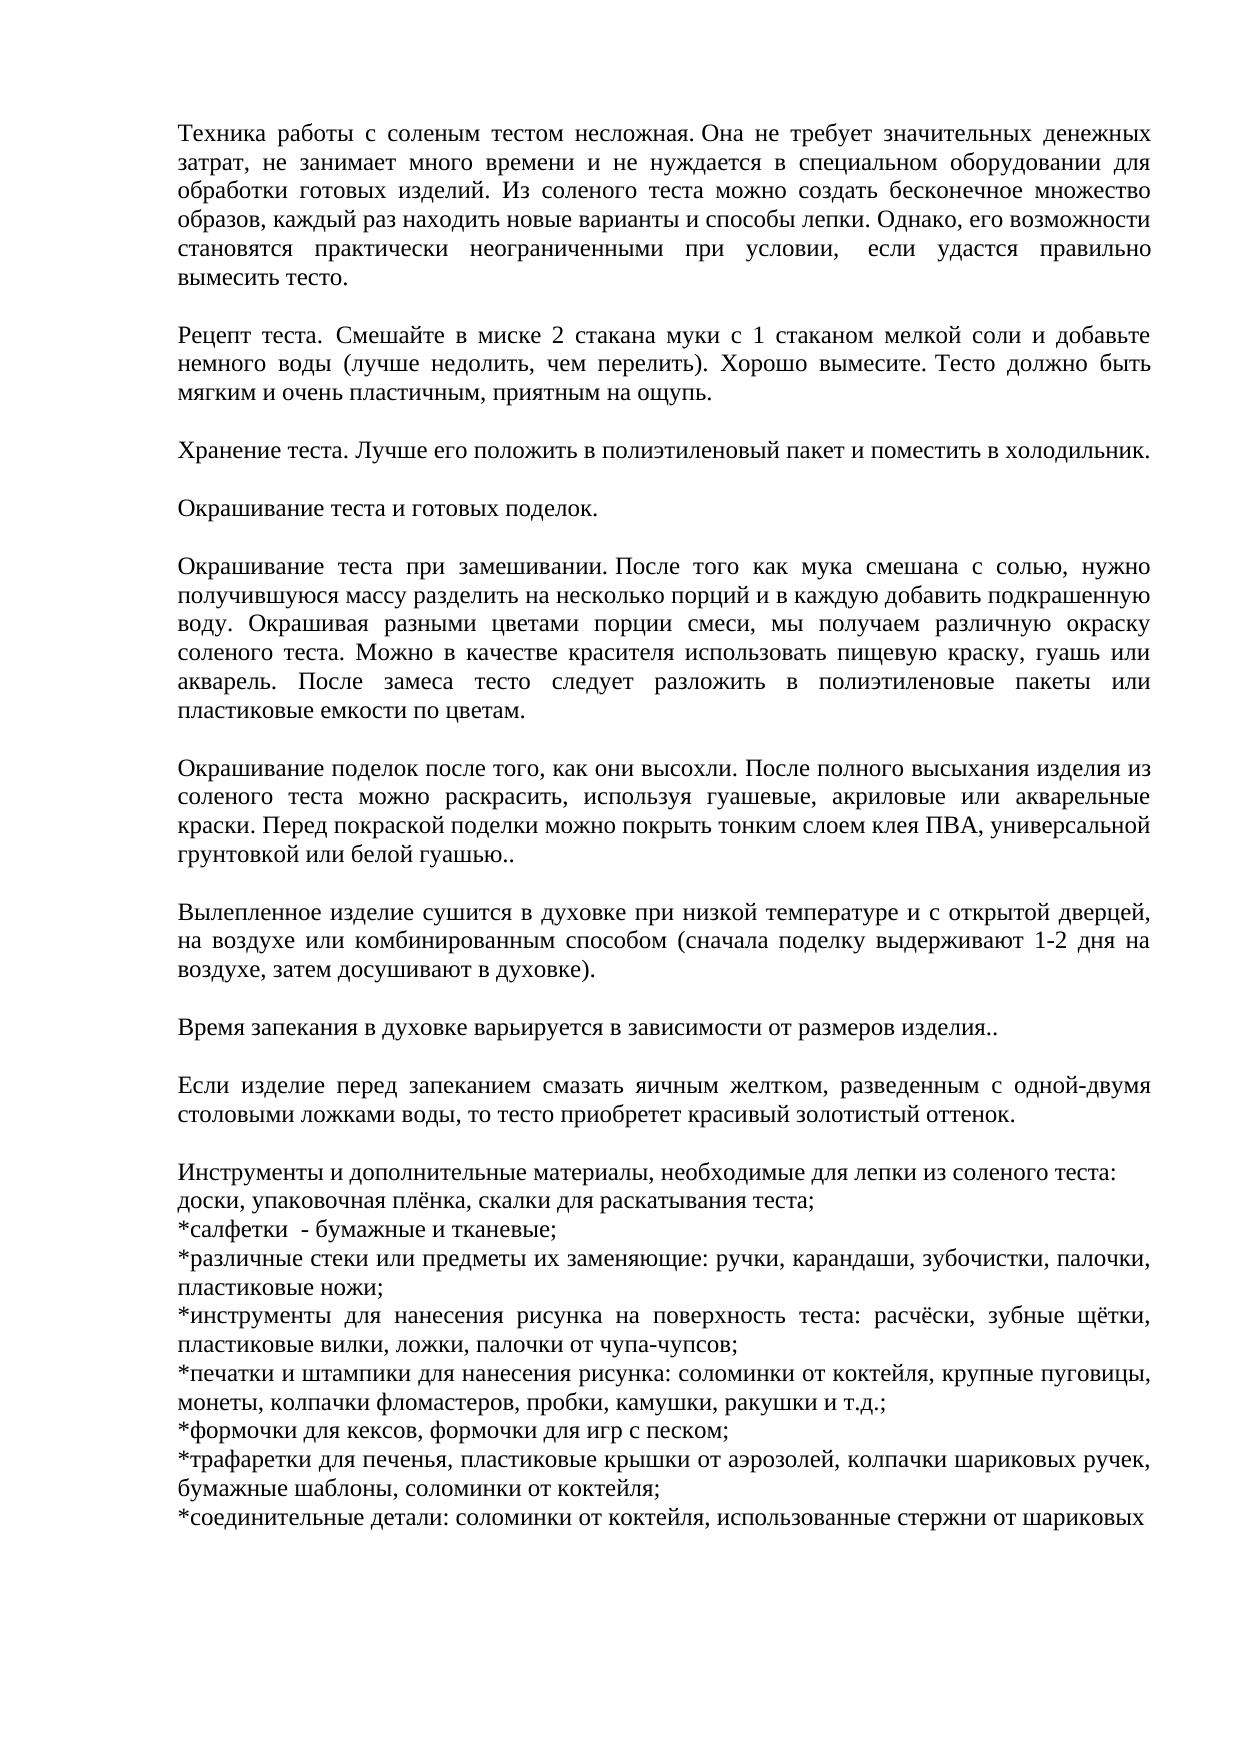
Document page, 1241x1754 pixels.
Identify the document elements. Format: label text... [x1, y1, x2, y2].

text Хранение теста. Лучше его положить в полиэтиленовый пакет и поместить в холодильник. [177, 435, 1152, 464]
text Инструменты и дополнительные материалы, необходимые для лепки из соленого теста: [177, 1157, 1152, 1186]
text *печатки и штампики для нанесения рисунка: соломинки от коктейля, крупные пуговицы, монеты, колпачки фломастеров, пробки, камушки, ракушки и т.д.; [177, 1358, 1152, 1416]
text Окрашивание поделок после того, как они высохли. После полного высыхания изделия из соленого теста можно раскрасить, используя гуашевые, акриловые или акварельные краски. Перед покраской поделки можно покрыть тонким слоем клея ПВА, универсальной грунтовкой или белой гуашью.. [177, 753, 1152, 868]
text доски, упаковочная плёнка, скалки для раскатывания теста; [177, 1186, 1152, 1214]
text Техника работы с соленым тестом несложная. Она не требует значительных денежных затрат, не занимает много времени и не нуждается в специальном оборудовании для обработки готовых изделий. Из соленого теста можно создать бесконечное множество образов, каждый раз находить новые варианты и способы лепки. Однако, его возможности становятся практически неограниченными при условии, если удастся правильно вымесить тесто. [177, 118, 1152, 291]
text Вылепленное изделие сушится в духовке при низкой температуре и с открытой дверцей, на воздухе или комбинированным способом (сначала поделку выдерживают 1-2 дня на воздухе, затем досушивают в духовке). [177, 897, 1152, 983]
text Окрашивание теста и готовых поделок. [177, 493, 1152, 522]
text *формочки для кексов, формочки для игр с песком; [177, 1416, 1152, 1444]
text Окрашивание теста при замешивании. После того как мука смешана с солью, нужно получившуюся массу разделить на несколько порций и в каждую добавить подкрашенную воду. Окрашивая разными цветами порции смеси, мы получаем различную окраску соленого теста. Можно в качестве красителя использовать пищевую краску, гуашь или акварель. После замеса тесто следует разложить в полиэтиленовые пакеты или пластиковые емкости по цветам. [177, 551, 1152, 723]
text *салфетки - бумажные и тканевые; [177, 1214, 1152, 1243]
text *различные стеки или предметы их заменяющие: ручки, карандаши, зубочистки, палочки, пластиковые ножи; [177, 1243, 1152, 1301]
text *инструменты для нанесения рисунка на поверхность теста: расчёски, зубные щётки, пластиковые вилки, ложки, палочки от чупа-чупсов; [177, 1301, 1152, 1358]
text Время запекания в духовке варьируется в зависимости от размеров изделия.. [177, 1012, 1152, 1041]
text *трафаретки для печенья, пластиковые крышки от аэрозолей, колпачки шариковых ручек, бумажные шаблоны, соломинки от коктейля; [177, 1444, 1152, 1502]
text Рецепт теста. Смешайте в миске 2 стакана муки с 1 стаканом мелкой соли и добавьте немного воды (лучше недолить, чем перелить). Хорошо вымесите. Тесто должно быть мягким и очень пластичным, приятным на ощупь. [177, 320, 1152, 406]
text *соединительные детали: соломинки от коктейля, использованные стержни от шариковых [177, 1502, 1152, 1531]
text Если изделие перед запеканием смазать яичным желтком, разведенным с одной-двумя столовыми ложками воды, то тесто приобретет красивый золотистый оттенок. [177, 1070, 1152, 1128]
